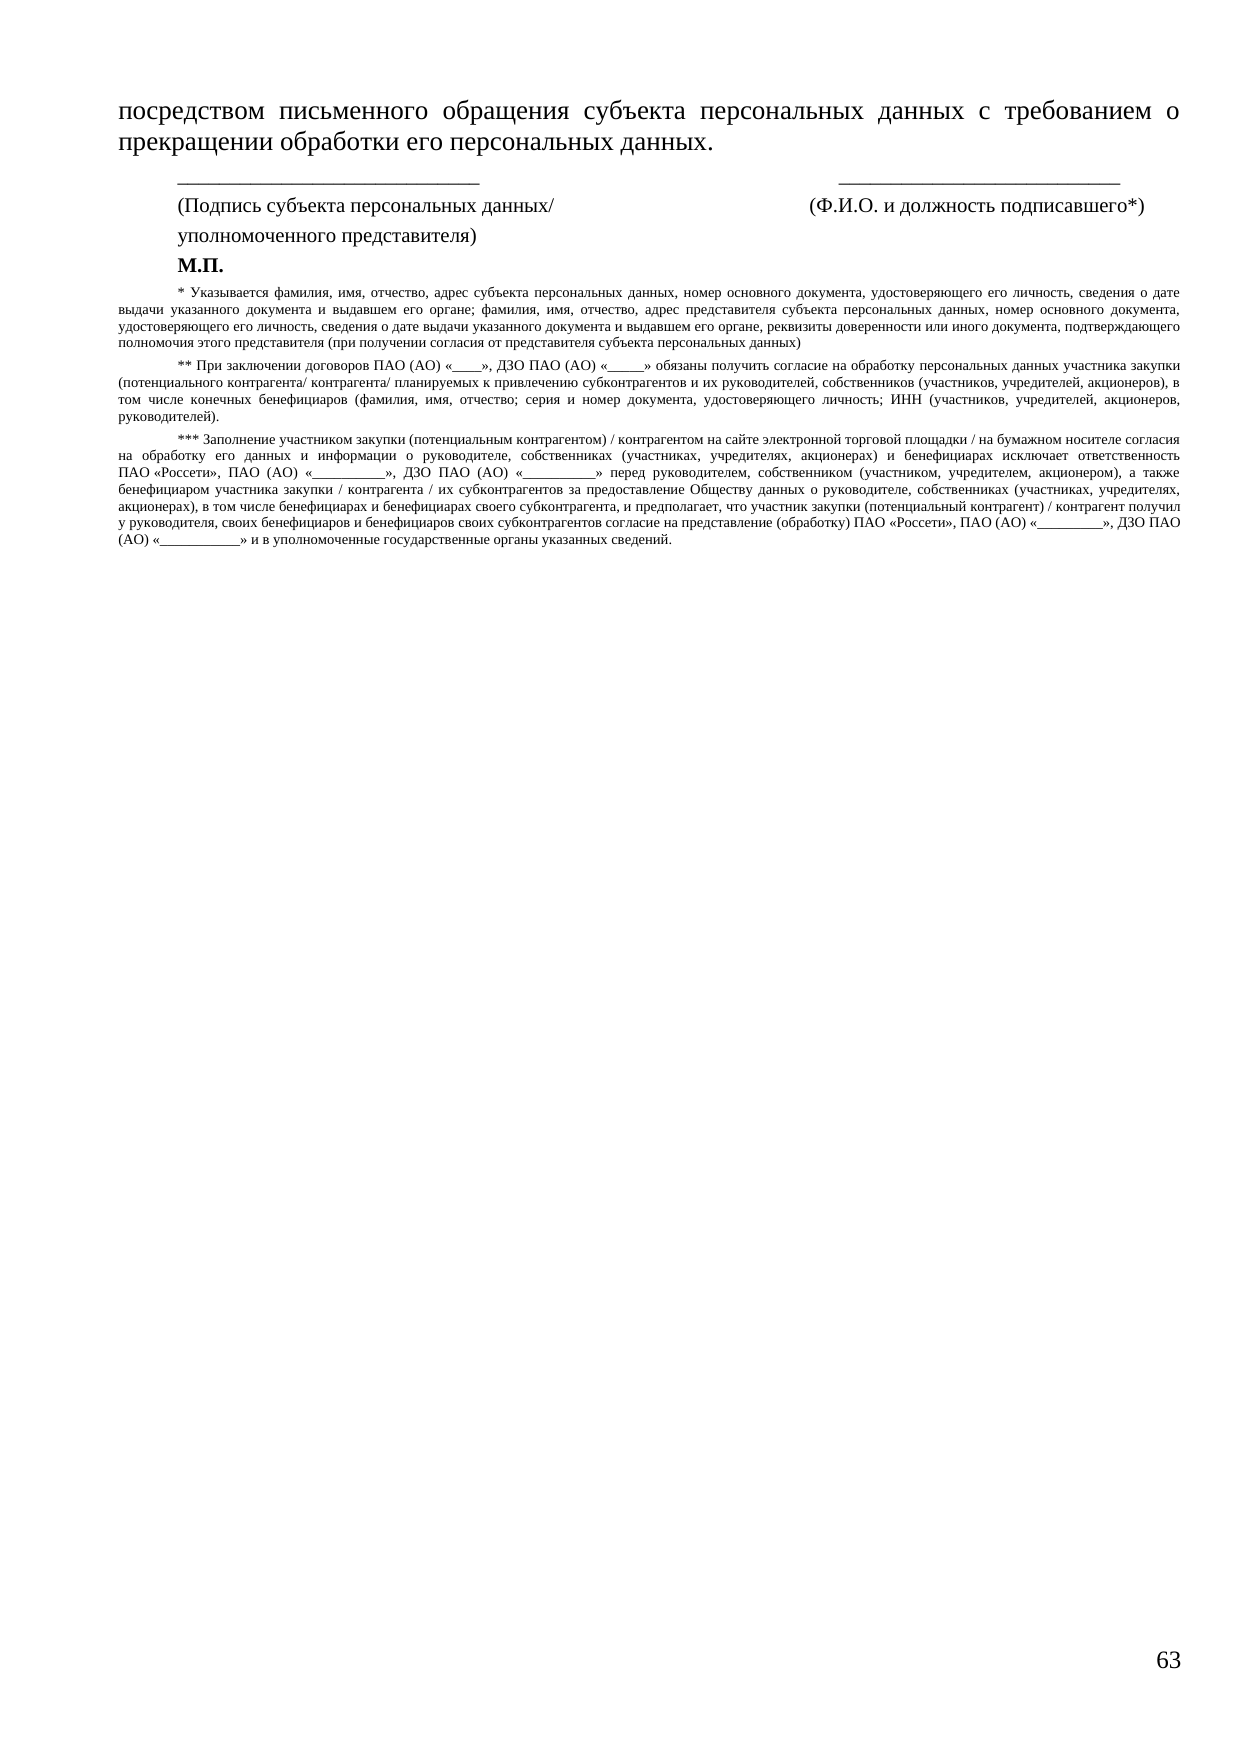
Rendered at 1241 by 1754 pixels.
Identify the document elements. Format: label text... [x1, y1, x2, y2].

text (Подпись субъекта персональных данных/ (Ф.И.О. и должность подписавшего*) [118, 193, 1181, 217]
text * Указывается фамилия, имя, отчество, адрес субъекта персональных данных, номер основного документа, удостоверяющего его личность, сведения о дате выдачи указанного документа и выдавшем его органе; фамилия, имя, отчество, адрес представителя субъекта персональных данных, номер основного документа, удостоверяющего его личность, сведения о дате выдачи указанного документа и выдавшем его органе, реквизиты доверенности или иного документа, подтверждающего полномочия этого представителя (при получении согласия от представителя субъекта персональных данных) [118, 284, 1181, 351]
text М.П. [118, 253, 1181, 277]
text *** Заполнение участником закупки (потенциальным контрагентом) / контрагентом на сайте электронной торговой площадки / на бумажном носителе согласия на обработку его данных и информации о руководителе, собственниках (участниках, учредителях, акционерах) и бенефициарах исключает ответственность ПАО «Россети», ПАО (АО) «__________», ДЗО ПАО (АО) «__________» перед руководителем, собственником (участником, учредителем, акционером), а также бенефициаром участника закупки / контрагента / их субконтрагентов за предоставление Обществу данных о руководителе, собственниках (участниках, учредителях, акционерах), в том числе бенефициарах и бенефициарах своего субконтрагента, и предполагает, что участник закупки (потенциальный контрагент) / контрагент получил у руководителя, своих бенефициаров и бенефициаров своих субконтрагентов согласие на представление (обработку) ПАО «Россети», ПАО (АО) «_________», ДЗО ПАО (АО) «___________» и в уполномоченные государственные органы указанных сведений. [118, 430, 1181, 548]
text ** При заключении договоров ПАО (АО) «____», ДЗО ПАО (АО) «_____» обязаны получить согласие на обработку персональных данных участника закупки (потенциального контрагента/ контрагента/ планируемых к привлечению субконтрагентов и их руководителей, собственников (участников, учредителей, акционеров), в том числе конечных бенефициаров (фамилия, имя, отчество; серия и номер документа, удостоверяющего личность; ИНН (участников, учредителей, акционеров, руководителей). [118, 357, 1181, 424]
text уполномоченного представителя) [118, 223, 1181, 247]
text _____________________________ ___________________________ [118, 162, 1181, 187]
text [118, 94, 1181, 156]
